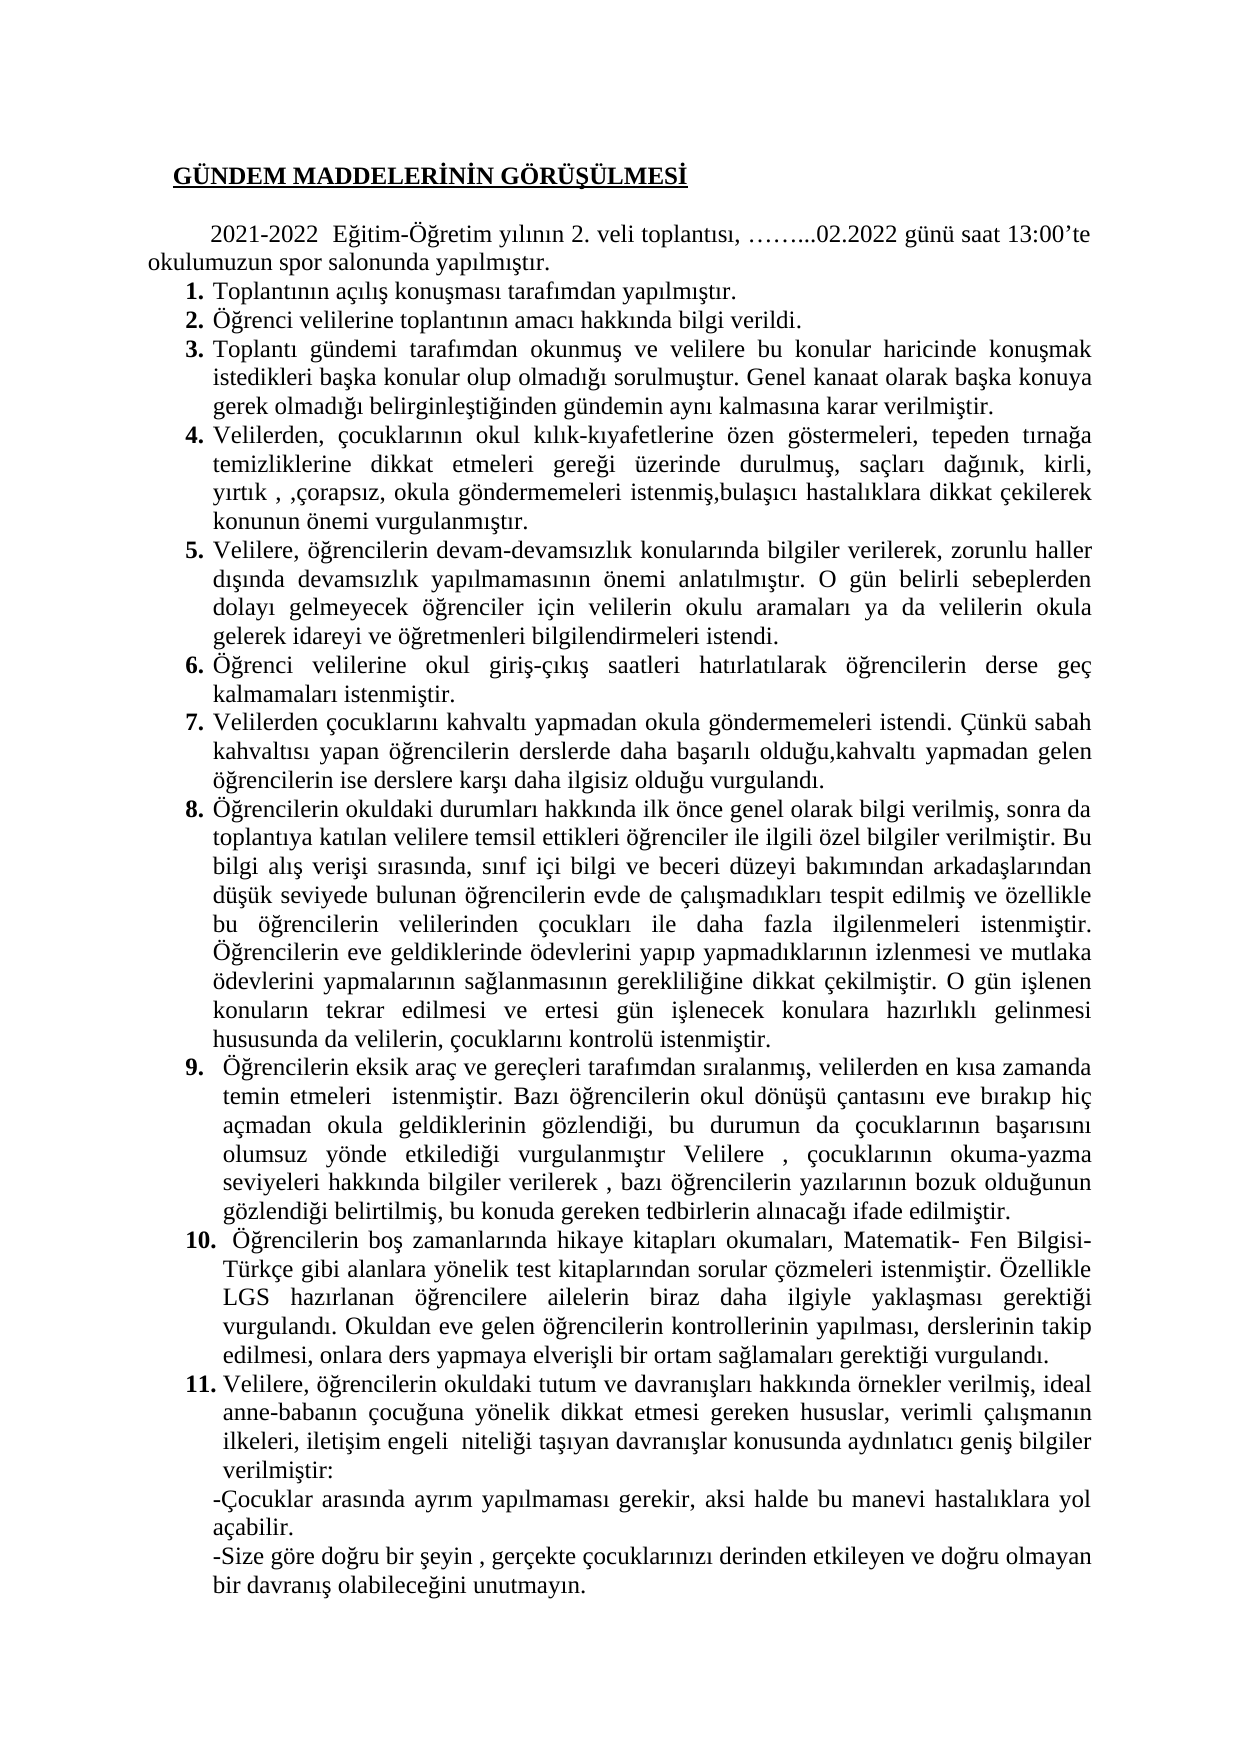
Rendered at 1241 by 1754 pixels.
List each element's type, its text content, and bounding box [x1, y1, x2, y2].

text -Size göre doğru bir şeyin , gerçekte çocuklarınızı derinden etkileyen ve doğru olmayan bir davranış olabileceğini unutmayın. [213, 1541, 1093, 1599]
list Öğrenci velilerine okul giriş-çıkış saatleri hatırlatılarak öğrencilerin derse geç kalmamaları istenmiştir. [185, 650, 1093, 707]
list Öğrencilerin boş zamanlarında hikaye kitapları okumaları, Matematik- Fen Bilgisi- Türkçe gibi alanlara yönelik test kitaplarından sorular çözmeleri istenmiştir. Özellikle LGS hazırlanan öğrencilere ailelerin biraz daha ilgiyle yaklaşması gerektiği vurgulandı. Okuldan eve gelen öğrencilerin kontrollerinin yapılması, derslerinin takip edilmesi, onlara ders yapmaya elverişli bir ortam sağlamaları gerektiği vurgulandı. [185, 1225, 1093, 1369]
text GÜNDEM MADDELERİNİN GÖRÜŞÜLMESİ [148, 161, 1093, 190]
text 2021-2022 Eğitim-Öğretim yılının 2. veli toplantısı, ……...02.2022 günü saat 13:00’te okulumuzun spor salonunda yapılmıştır. [148, 219, 1093, 276]
list Öğrenci velilerine toplantının amacı hakkında bilgi verildi. [185, 305, 1093, 334]
list Öğrencilerin eksik araç ve gereçleri tarafımdan sıralanmış, velilerden en kısa zamanda temin etmeleri istenmiştir. Bazı öğrencilerin okul dönüşü çantasını eve bırakıp hiç açmadan okula geldiklerinin gözlendiği, bu durumun da çocuklarının başarısını olumsuz yönde etkilediği vurgulanmıştır Velilere , çocuklarının okuma-yazma seviyeleri hakkında bilgiler verilerek , bazı öğrencilerin yazılarının bozuk olduğunun gözlendiği belirtilmiş, bu konuda gereken tedbirlerin alınacağı ifade edilmiştir. [185, 1052, 1093, 1225]
text -Çocuklar arasında ayrım yapılmaması gerekir, aksi halde bu manevi hastalıklara yol açabilir. [213, 1484, 1093, 1541]
list Velilerden, çocuklarının okul kılık-kıyafetlerine özen göstermeleri, tepeden tırnağa temizliklerine dikkat etmeleri gereği üzerinde durulmuş, saçları dağınık, kirli, yırtık , ,çorapsız, okula göndermemeleri istenmiş,bulaşıcı hastalıklara dikkat çekilerek konunun önemi vurgulanmıştır. [185, 420, 1093, 535]
list Velilerden çocuklarını kahvaltı yapmadan okula göndermemeleri istendi. Çünkü sabah kahvaltısı yapan öğrencilerin derslerde daha başarılı olduğu,kahvaltı yapmadan gelen öğrencilerin ise derslere karşı daha ilgisiz olduğu vurgulandı. [185, 707, 1093, 794]
list Toplantının açılış konuşması tarafımdan yapılmıştır. [185, 276, 1093, 305]
list Toplantı gündemi tarafımdan okunmuş ve velilere bu konular haricinde konuşmak istedikleri başka konular olup olmadığı sorulmuştur. Genel kanaat olarak başka konuya gerek olmadığı belirginleştiğinden gündemin aynı kalmasına karar verilmiştir. [185, 334, 1093, 420]
list Velilere, öğrencilerin devam-devamsızlık konularında bilgiler verilerek, zorunlu haller dışında devamsızlık yapılmamasının önemi anlatılmıştır. O gün belirli sebeplerden dolayı gelmeyecek öğrenciler için velilerin okulu aramaları ya da velilerin okula gelerek idareyi ve öğretmenleri bilgilendirmeleri istendi. [185, 535, 1093, 650]
list Öğrencilerin okuldaki durumları hakkında ilk önce genel olarak bilgi verilmiş, sonra da toplantıya katılan velilere temsil ettikleri öğrenciler ile ilgili özel bilgiler verilmiştir. Bu bilgi alış verişi sırasında, sınıf içi bilgi ve beceri düzeyi bakımından arkadaşlarından düşük seviyede bulunan öğrencilerin evde de çalışmadıkları tespit edilmiş ve özellikle bu öğrencilerin velilerinden çocukları ile daha fazla ilgilenmeleri istenmiştir. Öğrencilerin eve geldiklerinde ödevlerini yapıp yapmadıklarının izlenmesi ve mutlaka ödevlerini yapmalarının sağlanmasının gerekliliğine dikkat çekilmiştir. O gün işlenen konuların tekrar edilmesi ve ertesi gün işlenecek konulara hazırlıklı gelinmesi hususunda da velilerin, çocuklarını kontrolü istenmiştir. [185, 794, 1093, 1052]
list Velilere, öğrencilerin okuldaki tutum ve davranışları hakkında örnekler verilmiş, ideal anne-babanın çocuğuna yönelik dikkat etmesi gereken hususlar, verimli çalışmanın ilkeleri, iletişim engeli niteliği taşıyan davranışlar konusunda aydınlatıcı geniş bilgiler verilmiştir: [185, 1369, 1093, 1484]
